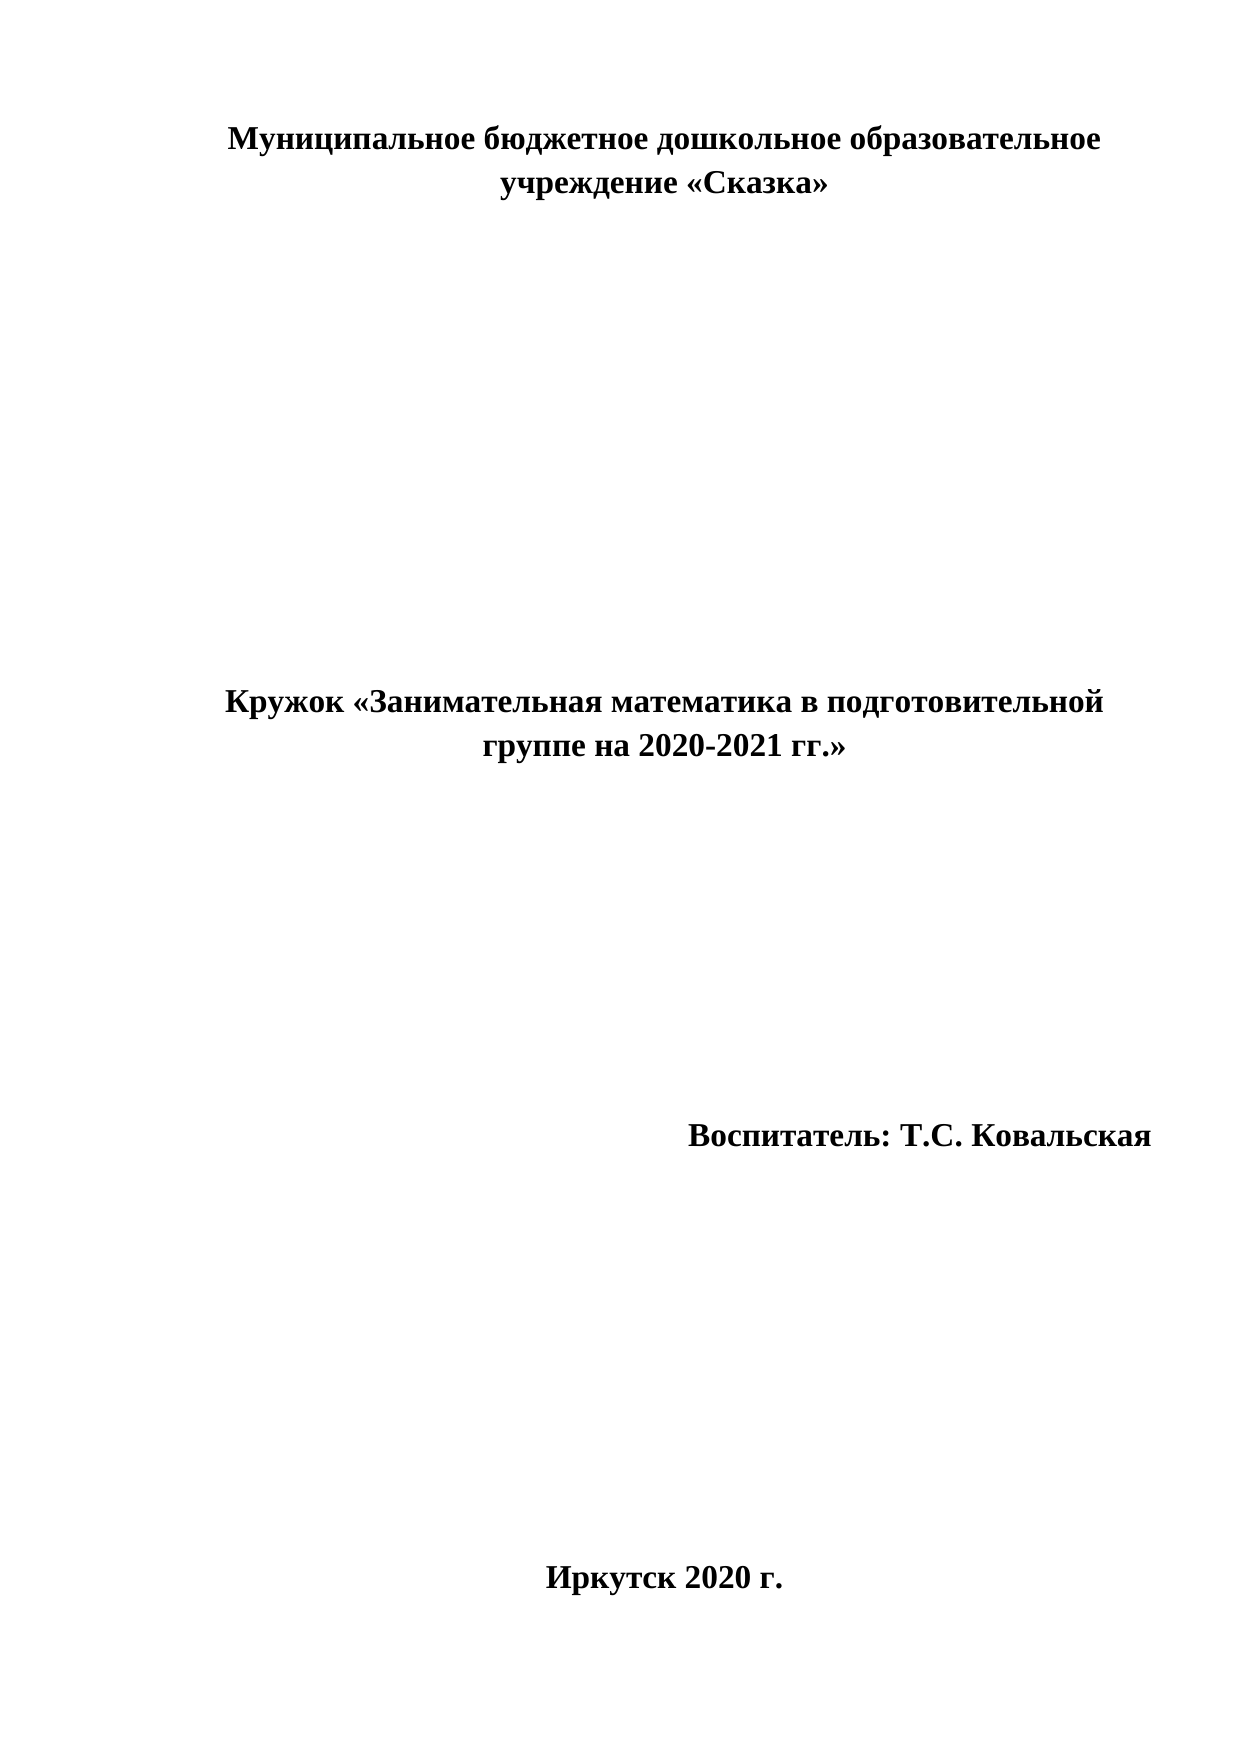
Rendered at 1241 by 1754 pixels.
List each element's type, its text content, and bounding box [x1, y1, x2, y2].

text Иркутск 2020 г. [177, 1557, 1152, 1596]
text Воспитатель: Т.С. Ковальская [177, 1115, 1152, 1153]
text Кружок «Занимательная математика в подготовительной группе на 2020-2021 гг.» [177, 681, 1152, 764]
text Муниципальное бюджетное дошкольное образовательное учреждение «Сказка» [177, 118, 1152, 201]
